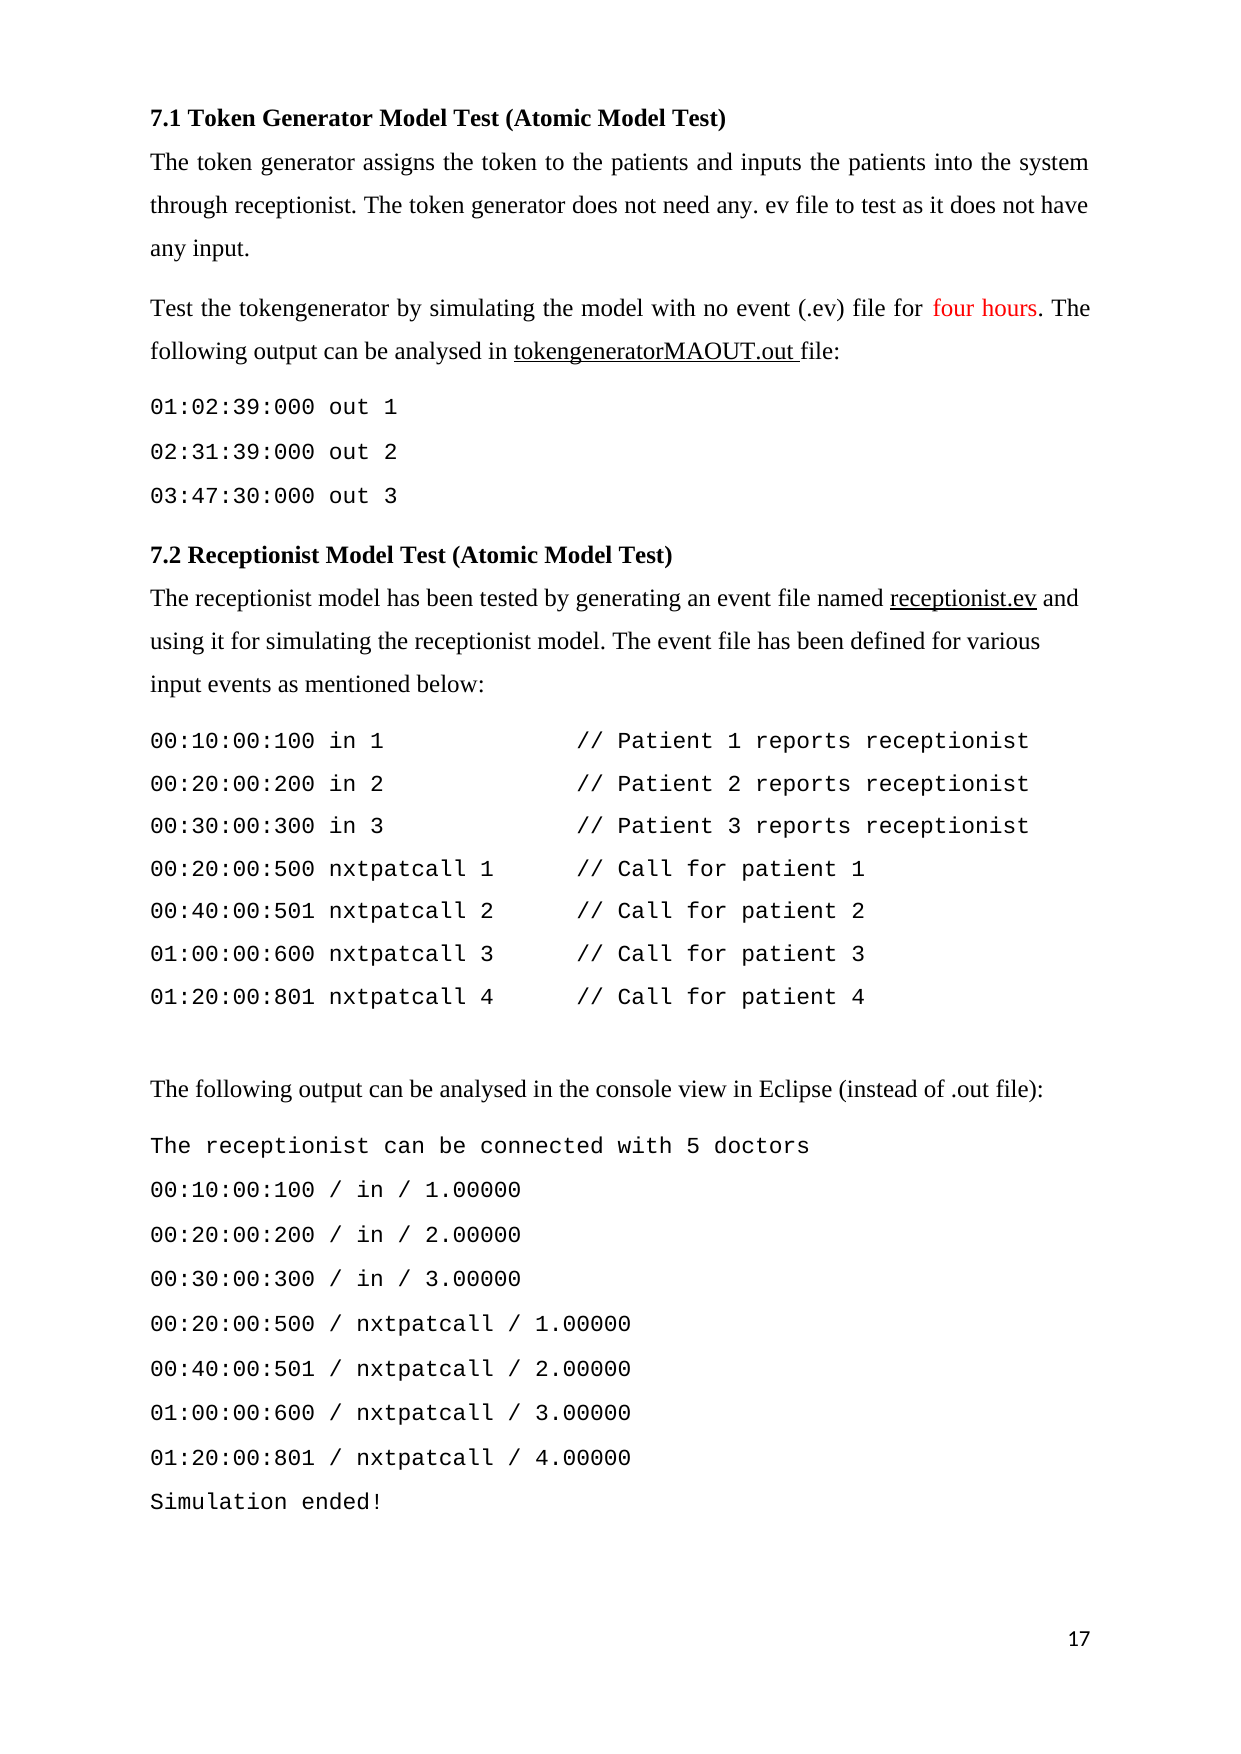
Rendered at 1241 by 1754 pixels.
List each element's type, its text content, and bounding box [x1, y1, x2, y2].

text 00:20:00:500 / nxtpatcall / 1.00000 [150, 1312, 1090, 1338]
text 00:40:00:501 / nxtpatcall / 2.00000 [150, 1357, 1090, 1383]
text 00:40:00:501 nxtpatcall 2 // Call for patient 2 [150, 900, 1090, 926]
text 01:20:00:801 / nxtpatcall / 4.00000 [150, 1446, 1090, 1472]
text 00:20:00:500 nxtpatcall 1 // Call for patient 1 [150, 857, 1090, 883]
text The following output can be analysed in the console view in Eclipse (instead of .out file): [150, 1074, 1090, 1103]
text The receptionist can be connected with 5 doctors [150, 1134, 1090, 1160]
text The token generator assigns the token to the patients and inputs the patients into the system through receptionist. The token generator does not need any. ev file to test as it does not have any input. [150, 147, 1090, 262]
text 00:20:00:200 / in / 2.00000 [150, 1223, 1090, 1249]
text The receptionist model has been tested by generating an event file named receptionist.ev and using it for simulating the receptionist model. The event file has been defined for various input events as mentioned below: [150, 583, 1090, 698]
text 00:30:00:300 in 3 // Patient 3 reports receptionist [150, 814, 1090, 841]
subtitle Token Generator Model Test (Atomic Model Test) [150, 103, 1090, 132]
text 01:00:00:600 / nxtpatcall / 3.00000 [150, 1401, 1090, 1427]
subtitle Receptionist Model Test (Atomic Model Test) [150, 540, 1090, 569]
text 01:00:00:600 nxtpatcall 3 // Call for patient 3 [150, 942, 1090, 968]
text Simulation ended! [150, 1491, 1090, 1517]
text 01:02:39:000 out 1 [150, 396, 1090, 421]
text 02:31:39:000 out 2 [150, 440, 1090, 466]
text 00:20:00:200 in 2 // Patient 2 reports receptionist [150, 772, 1090, 798]
text Test the tokengenerator by simulating the model with no event (.ev) file for four hours. The following output can be analysed in tokengeneratorMAOUT.out file: [150, 293, 1090, 364]
text 00:10:00:100 in 1 // Patient 1 reports receptionist [150, 729, 1090, 755]
text 00:10:00:100 / in / 1.00000 [150, 1178, 1090, 1204]
text 00:30:00:300 / in / 3.00000 [150, 1268, 1090, 1294]
text 03:47:30:000 out 3 [150, 485, 1090, 511]
text 01:20:00:801 nxtpatcall 4 // Call for patient 4 [150, 985, 1090, 1011]
